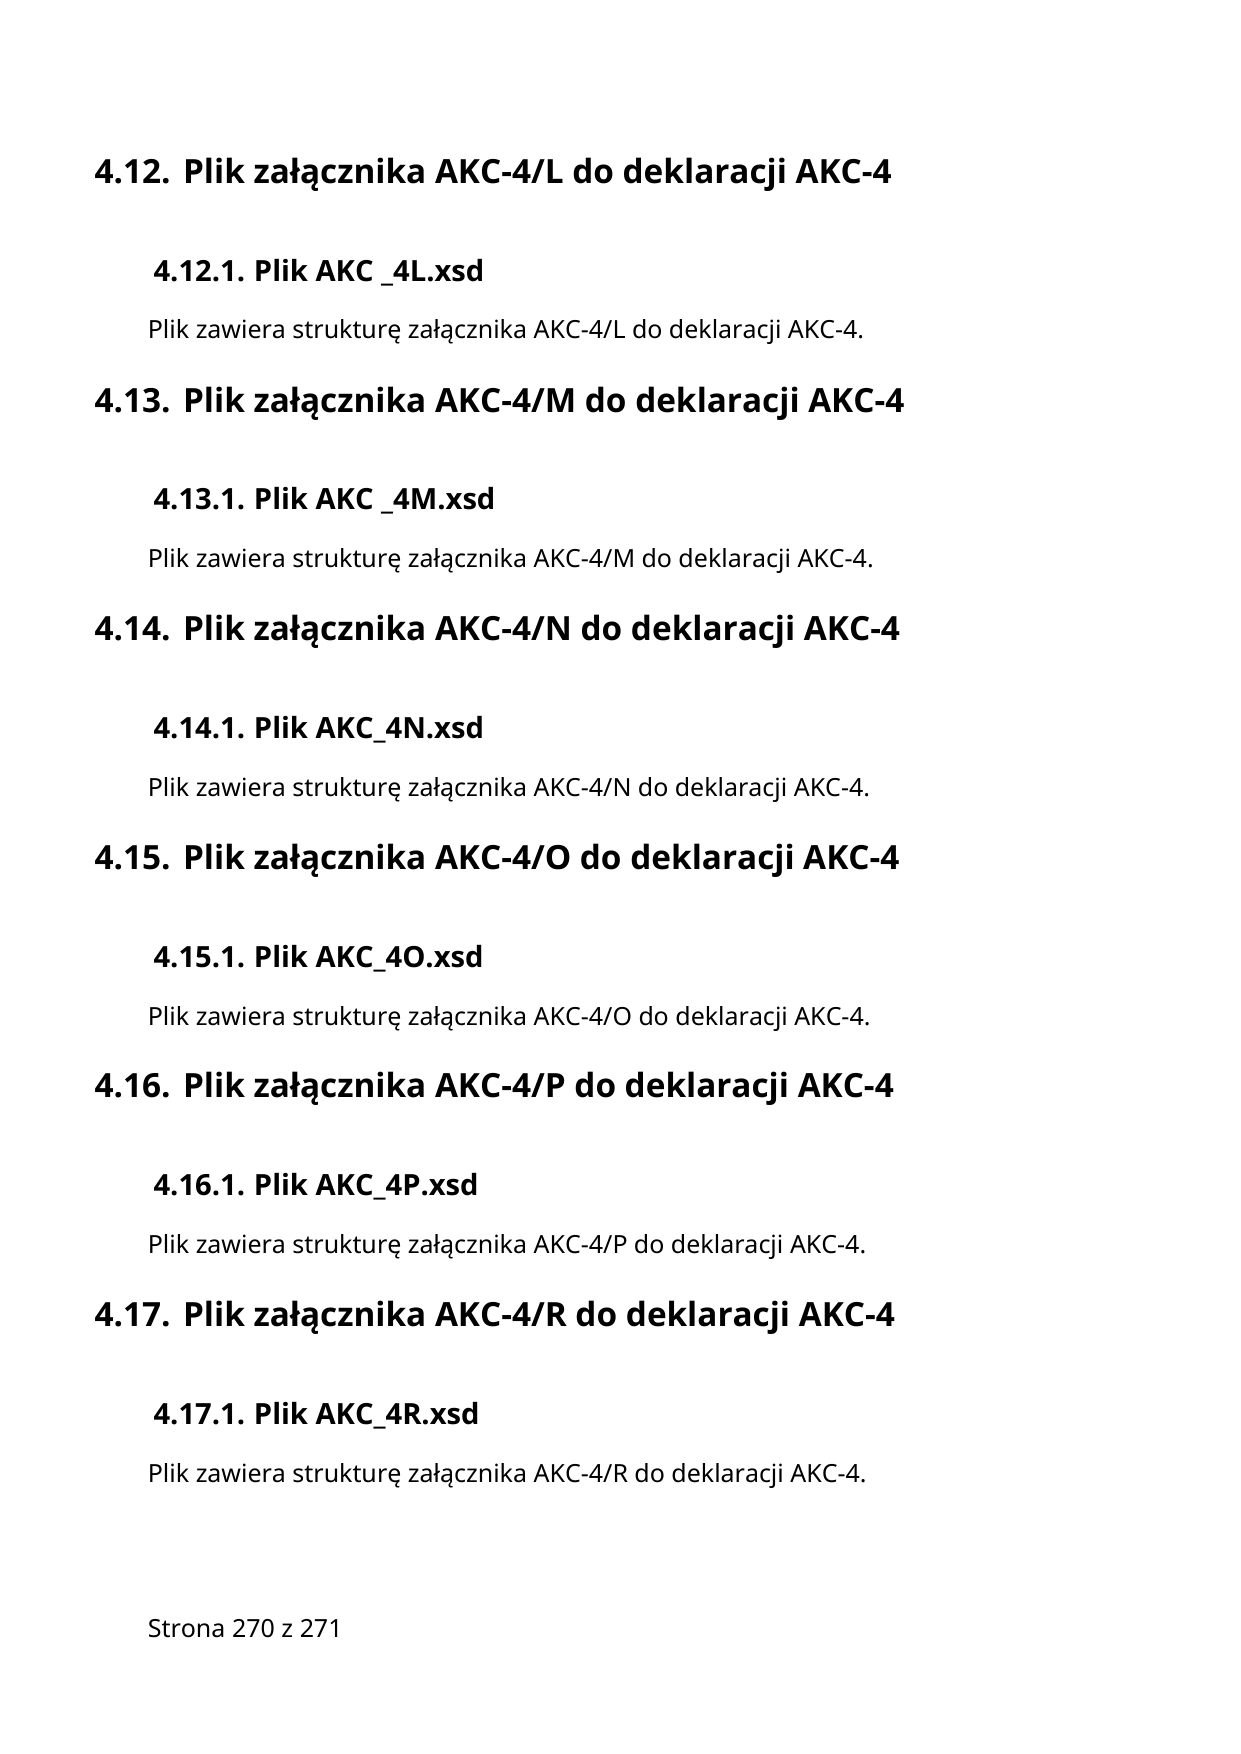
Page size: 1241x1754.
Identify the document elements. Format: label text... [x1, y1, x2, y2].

text Plik zawiera strukturę załącznika AKC-4/R do deklaracji AKC-4. [148, 1455, 1092, 1489]
subtitle Plik AKC_4N.xsd [153, 707, 1092, 747]
text Plik zawiera strukturę załącznika AKC-4/L do deklaracji AKC-4. [148, 312, 1092, 346]
subtitle Plik załącznika AKC-4/N do deklaracji AKC-4 [94, 605, 1092, 650]
text Plik zawiera strukturę załącznika AKC-4/P do deklaracji AKC-4. [148, 1227, 1092, 1261]
subtitle Plik AKC_4R.xsd [153, 1393, 1092, 1433]
subtitle Plik załącznika AKC-4/O do deklaracji AKC-4 [94, 834, 1092, 879]
subtitle Plik AKC _4M.xsd [153, 478, 1092, 518]
subtitle Plik załącznika AKC-4/L do deklaracji AKC-4 [94, 148, 1092, 193]
subtitle Plik AKC_4O.xsd [153, 936, 1092, 976]
subtitle Plik załącznika AKC-4/P do deklaracji AKC-4 [94, 1062, 1092, 1108]
subtitle Plik AKC _4L.xsd [153, 250, 1092, 289]
text Plik zawiera strukturę załącznika AKC-4/O do deklaracji AKC-4. [148, 998, 1092, 1032]
text Plik zawiera strukturę załącznika AKC-4/M do deklaracji AKC-4. [148, 541, 1092, 575]
subtitle Plik załącznika AKC-4/R do deklaracji AKC-4 [94, 1291, 1092, 1336]
subtitle Plik AKC_4P.xsd [153, 1164, 1092, 1204]
text Plik zawiera strukturę załącznika AKC-4/N do deklaracji AKC-4. [148, 769, 1092, 803]
subtitle Plik załącznika AKC-4/M do deklaracji AKC-4 [94, 376, 1092, 422]
